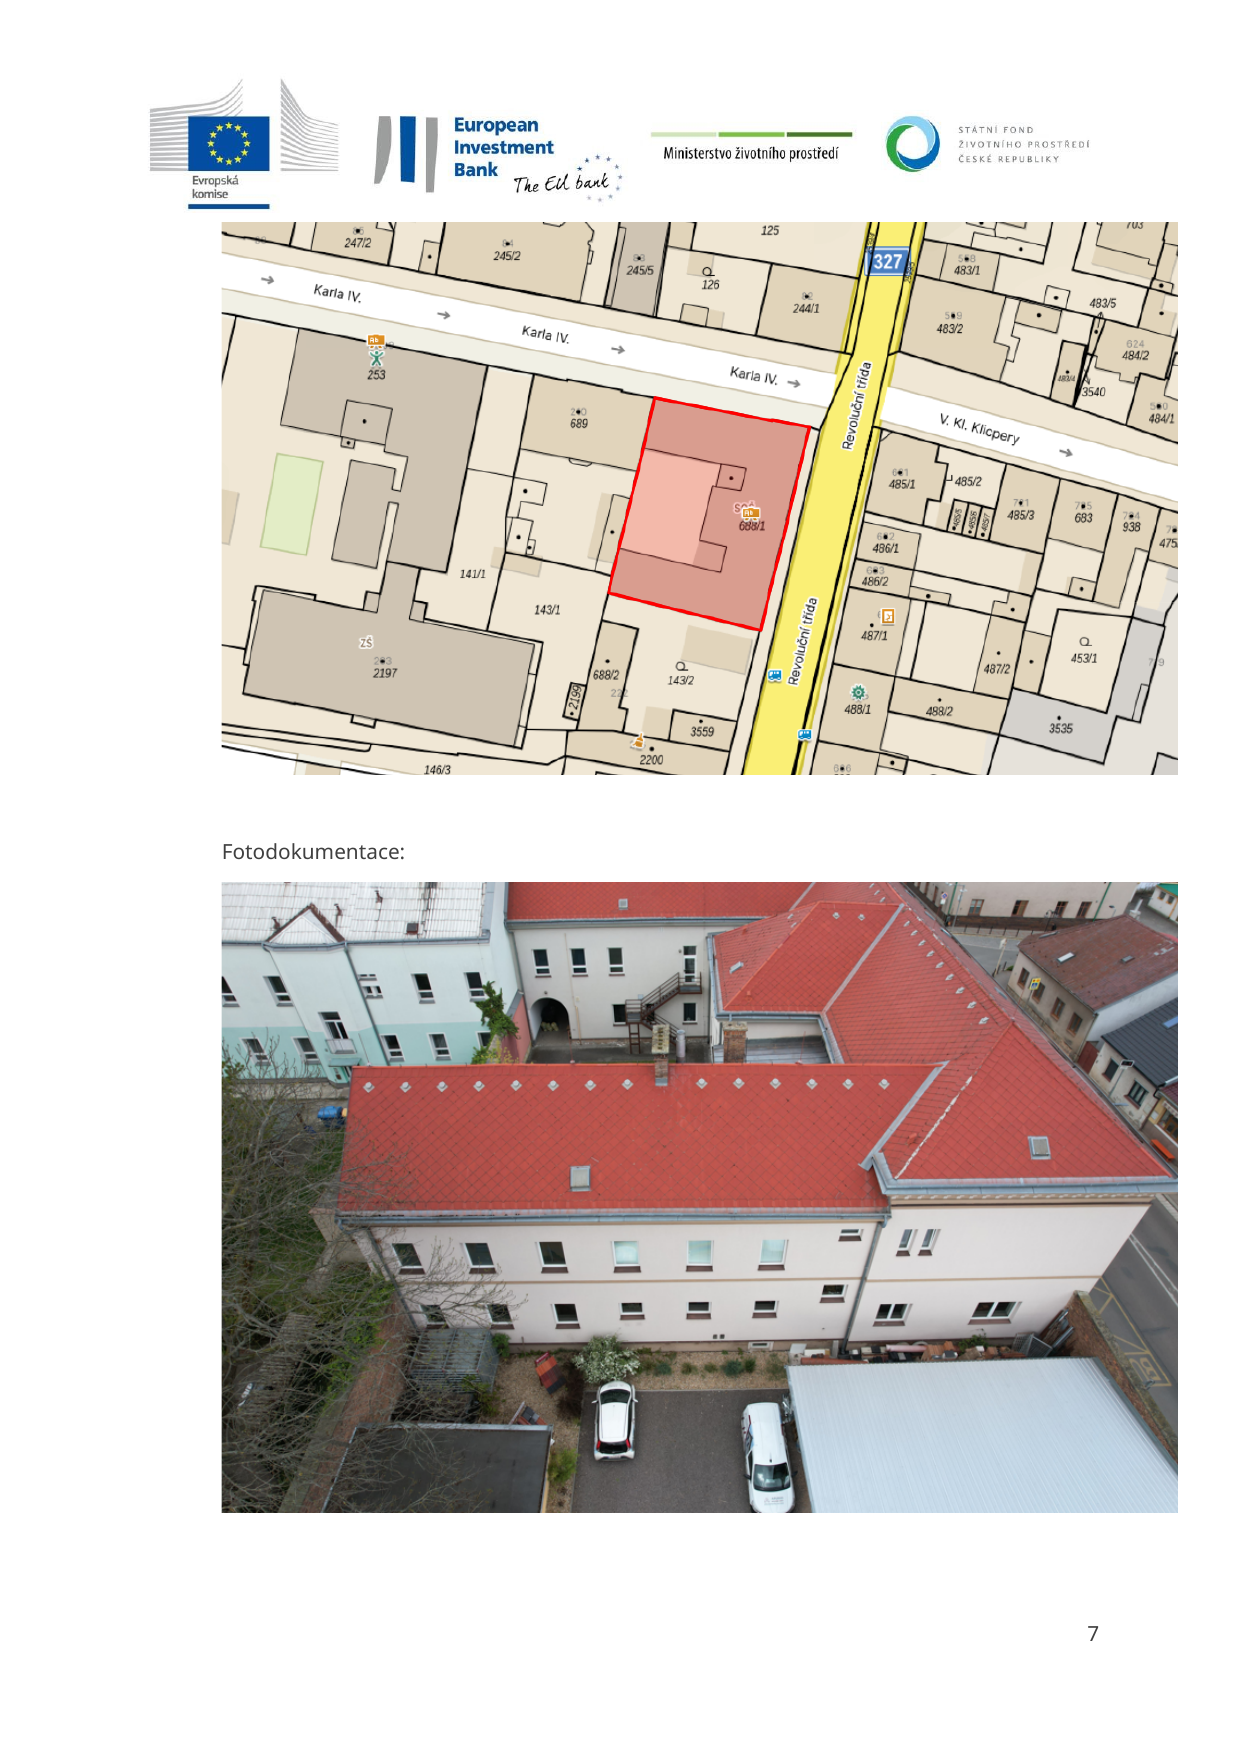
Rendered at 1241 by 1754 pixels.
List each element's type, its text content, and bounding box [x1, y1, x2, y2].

text Fotodokumentace: [222, 837, 1104, 865]
picture [147, 73, 1093, 213]
picture [221, 882, 1178, 1513]
picture [221, 222, 1178, 775]
